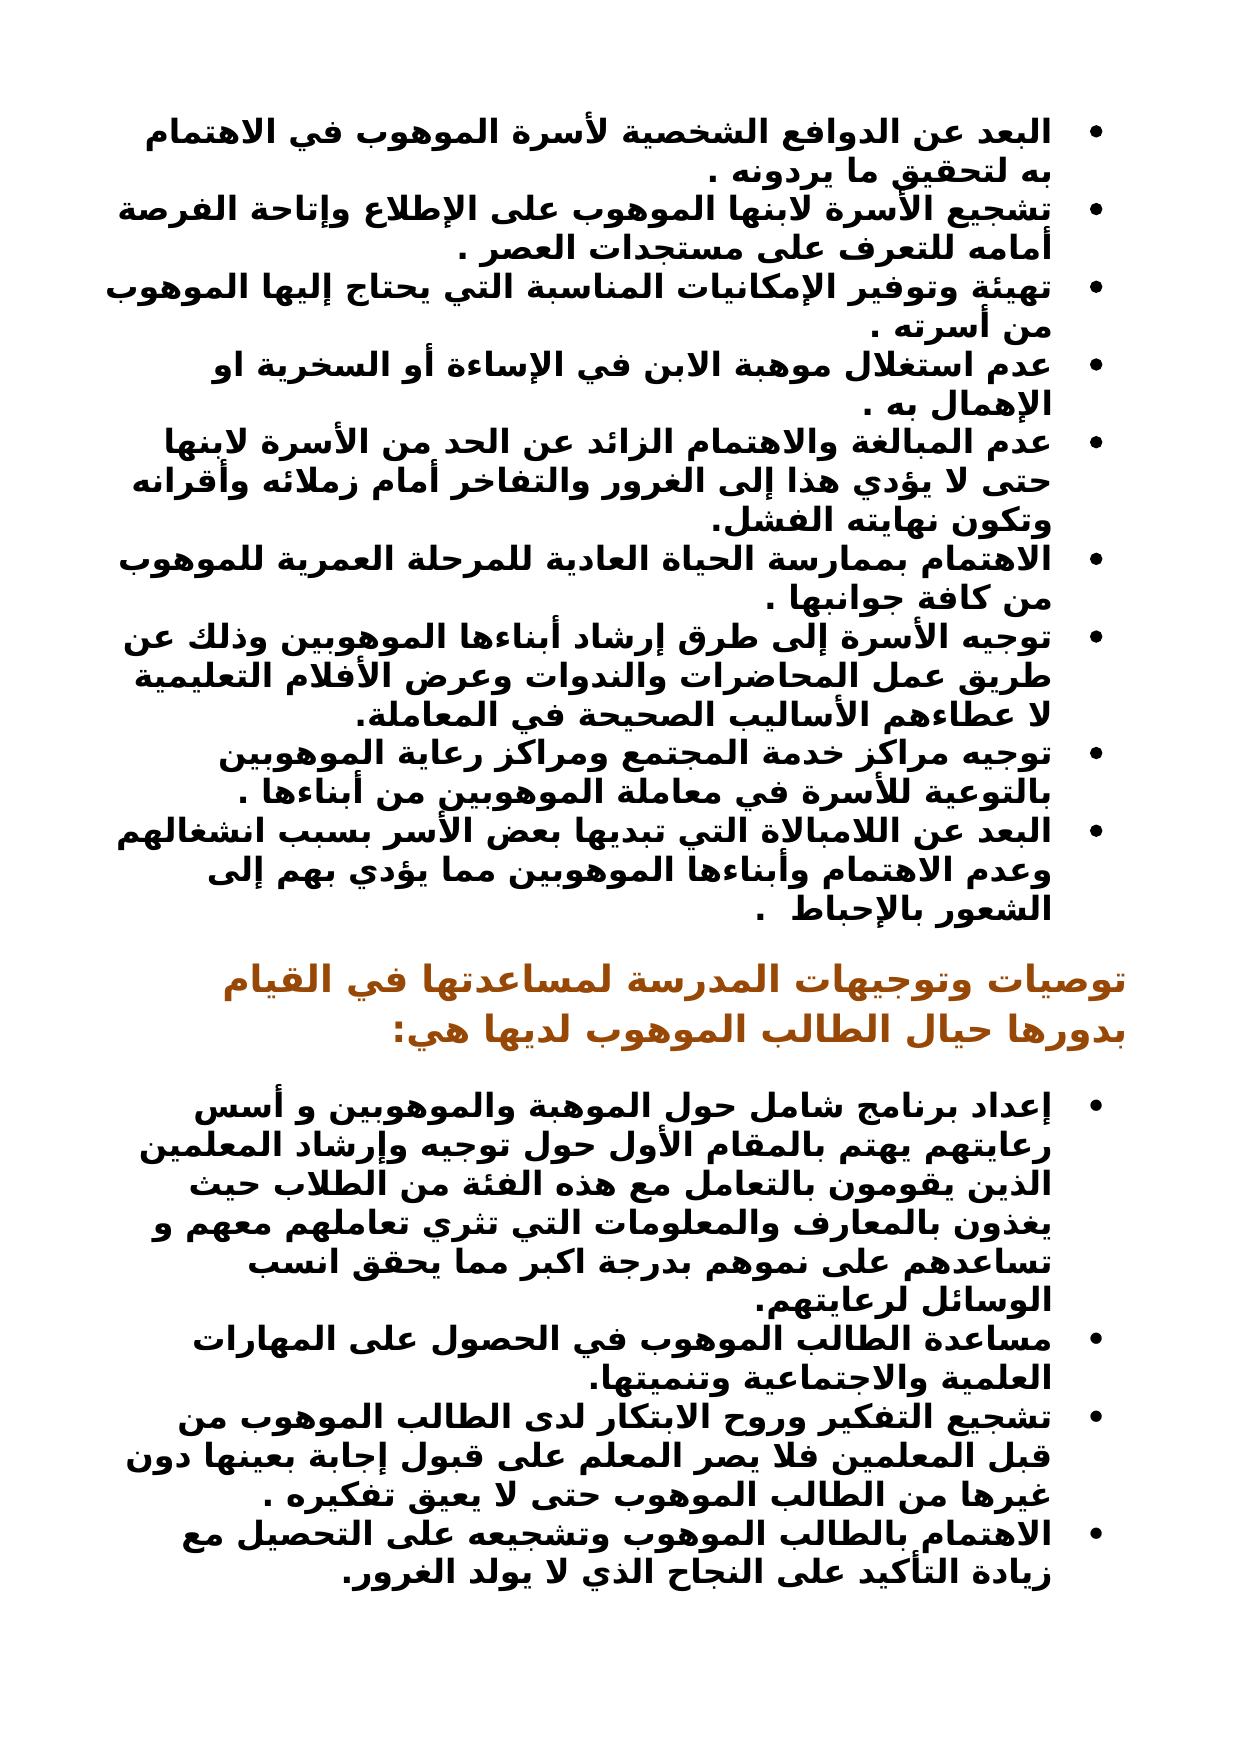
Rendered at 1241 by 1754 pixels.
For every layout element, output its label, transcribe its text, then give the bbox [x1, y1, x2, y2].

list توجيه مراكز خدمة المجتمع ومراكز رعاية الموهوبين بالتوعية للأسرة في معاملة الموهوبين من أبناءها . [103, 734, 1091, 812]
list توجيه الأسرة إلى طرق إرشاد أبناءها الموهوبين وذلك عن طريق عمل المحاضرات والندوات وعرض الأفلام التعليمية لا عطاءهم الأساليب الصحيحة في المعاملة. [103, 617, 1091, 734]
list البعد عن الدوافع الشخصية لأسرة الموهوب في الاهتمام به لتحقيق ما يردونه . [103, 112, 1091, 190]
list إعداد برنامج شامل حول الموهبة والموهوبين و أسس رعايتهم يهتم بالمقام الأول حول توجيه وإرشاد المعلمين الذين يقومون بالتعامل مع هذه الفئة من الطلاب حيث يغذون بالمعارف والمعلومات التي تثري تعاملهم معهم و تساعدهم على نموهم بدرجة اكبر مما يحقق انسب الوسائل لرعايتهم. [103, 1087, 1091, 1320]
text توصيات وتوجيهات المدرسة لمساعدتها في القيام بدورها حيال الطالب الموهوب لديها هي: [103, 957, 1128, 1051]
list عدم المبالغة والاهتمام الزائد عن الحد من الأسرة لابنها حتى لا يؤدي هذا إلى الغرور والتفاخر أمام زملائه وأقرانه وتكون نهايته الفشل. [103, 423, 1091, 539]
list عدم استغلال موهبة الابن في الإساءة أو السخرية او الإهمال به . [103, 345, 1091, 423]
list تشجيع الأسرة لابنها الموهوب على الإطلاع وإتاحة الفرصة أمامه للتعرف على مستجدات العصر . [103, 190, 1091, 268]
list البعد عن اللامبالاة التي تبديها بعض الأسر بسبب انشغالهم وعدم الاهتمام وأبناءها الموهوبين مما يؤدي بهم إلى الشعور بالإحباط . [103, 812, 1091, 928]
list الاهتمام بالطالب الموهوب وتشجيعه على التحصيل مع زيادة التأكيد على النجاح الذي لا يولد الغرور. [103, 1514, 1091, 1592]
list الاهتمام بممارسة الحياة العادية للمرحلة العمرية للموهوب من كافة جوانبها . [103, 539, 1091, 617]
list تشجيع التفكير وروح الابتكار لدى الطالب الموهوب من قبل المعلمين فلا يصر المعلم على قبول إجابة بعينها دون غيرها من الطالب الموهوب حتى لا يعيق تفكيره . [103, 1397, 1091, 1514]
list تهيئة وتوفير الإمكانيات المناسبة التي يحتاج إليها الموهوب من أسرته . [103, 268, 1091, 345]
list مساعدة الطالب الموهوب في الحصول على المهارات العلمية والاجتماعية وتنميتها. [103, 1320, 1091, 1397]
